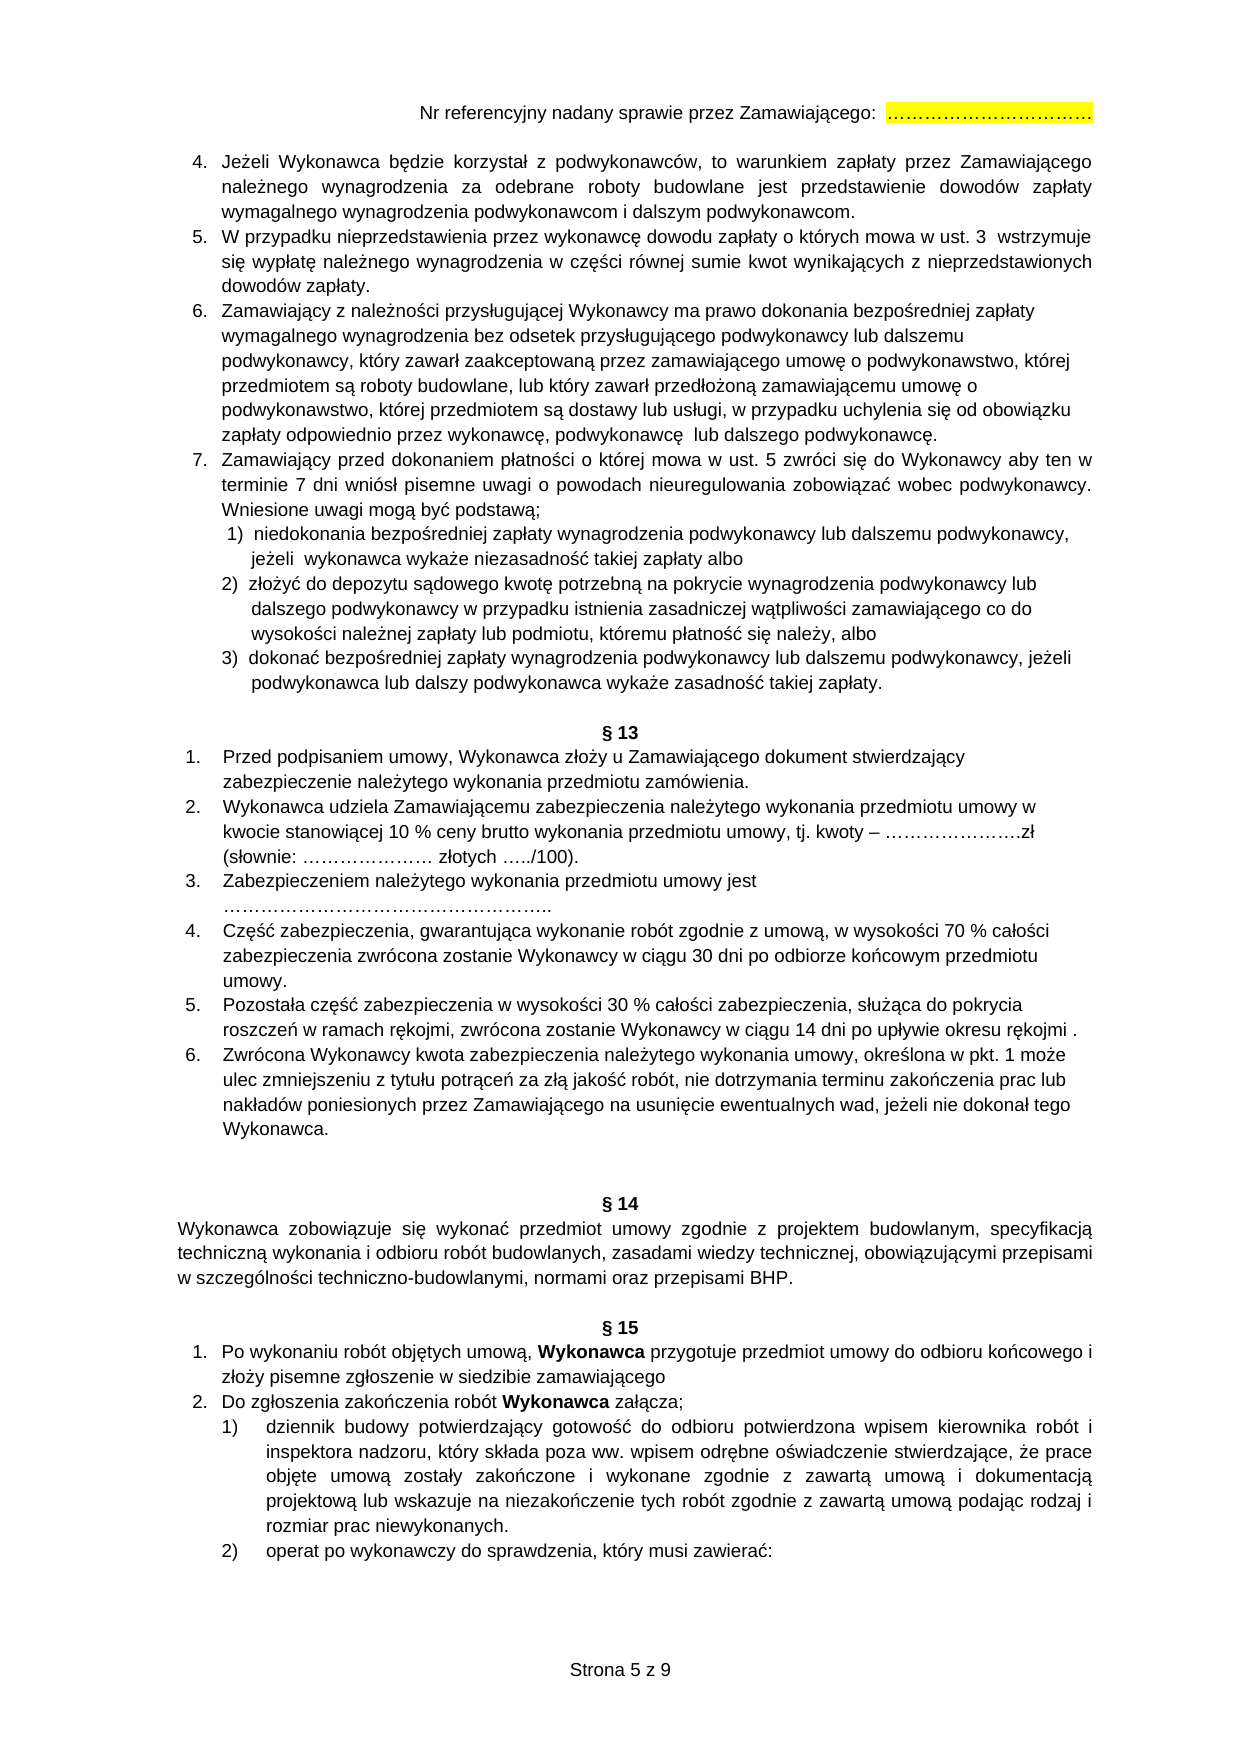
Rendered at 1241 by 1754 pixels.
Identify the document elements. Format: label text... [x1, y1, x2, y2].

text § 14 [148, 1193, 1093, 1214]
text Wykonawca zobowiązuje się wykonać przedmiot umowy zgodnie z projektem budowlanym, specyfikacją techniczną wykonania i odbioru robót budowlanych, zasadami wiedzy technicznej, obowiązującymi przepisami w szczególności techniczno-budowlanymi, normami oraz przepisami BHP. [177, 1217, 1093, 1288]
list Po wykonaniu robót objętych umową, Wykonawca przygotuje przedmiot umowy do odbioru końcowego i złoży pisemne zgłoszenie w siedzibie zamawiającego [192, 1341, 1093, 1388]
list Do zgłoszenia zakończenia robót Wykonawca załącza; [192, 1391, 1093, 1412]
list Jeżeli Wykonawca będzie korzystał z podwykonawców, to warunkiem zapłaty przez Zamawiającego należnego wynagrodzenia za odebrane roboty budowlane jest przedstawienie dowodów zapłaty wymagalnego wynagrodzenia podwykonawcom i dalszym podwykonawcom. [192, 151, 1093, 222]
text 2) złożyć do depozytu sądowego kwotę potrzebną na pokrycie wynagrodzenia podwykonawcy lub dalszego podwykonawcy w przypadku istnienia zasadniczej wątpliwości zamawiającego co do wysokości należnej zapłaty lub podmiotu, któremu płatność się należy, albo [221, 573, 1093, 644]
list operat po wykonawczy do sprawdzenia, który musi zawierać: [221, 1540, 1093, 1561]
text § 13 [148, 722, 1093, 743]
text Wykonawca. [223, 1118, 1093, 1140]
list Zamawiający przed dokonaniem płatności o której mowa w ust. 5 zwróci się do Wykonawcy aby ten w terminie 7 dni wniósł pisemne uwagi o powodach nieuregulowania zobowiązać wobec podwykonawcy. Wniesione uwagi mogą być podstawą; [192, 449, 1093, 520]
list Zamawiający z należności przysługującej Wykonawcy ma prawo dokonania bezpośredniej zapłaty wymagalnego wynagrodzenia bez odsetek przysługującego podwykonawcy lub dalszemu podwykonawcy, który zawarł zaakceptowaną przez zamawiającego umowę o podwykonawstwo, której przedmiotem są roboty budowlane, lub który zawarł przedłożoną zamawiającemu umowę o podwykonawstwo, której przedmiotem są dostawy lub usługi, w przypadku uchylenia się od obowiązku zapłaty odpowiednio przez wykonawcę, podwykonawcę lub dalszego podwykonawcę. [192, 300, 1093, 446]
list Pozostała część zabezpieczenia w wysokości 30 % całości zabezpieczenia, służąca do pokrycia roszczeń w ramach rękojmi, zwrócona zostanie Wykonawcy w ciągu 14 dni po upływie okresu rękojmi . [185, 994, 1093, 1041]
list Zabezpieczeniem należytego wykonania przedmiotu umowy jest …………………………………………….. [185, 870, 1093, 917]
text 1) niedokonania bezpośredniej zapłaty wynagrodzenia podwykonawcy lub dalszemu podwykonawcy, jeżeli wykonawca wykaże niezasadność takiej zapłaty albo [221, 523, 1093, 569]
text 3) dokonać bezpośredniej zapłaty wynagrodzenia podwykonawcy lub dalszemu podwykonawcy, jeżeli podwykonawca lub dalszy podwykonawca wykaże zasadność takiej zapłaty. [221, 647, 1093, 693]
list Część zabezpieczenia, gwarantująca wykonanie robót zgodnie z umową, w wysokości 70 % całości zabezpieczenia zwrócona zostanie Wykonawcy w ciągu 30 dni po odbiorze końcowym przedmiotu umowy. [185, 920, 1093, 991]
list Przed podpisaniem umowy, Wykonawca złoży u Zamawiającego dokument stwierdzający zabezpieczenie należytego wykonania przedmiotu zamówienia. [185, 746, 1093, 793]
list W przypadku nieprzedstawienia przez wykonawcę dowodu zapłaty o których mowa w ust. 3 wstrzymuje się wypłatę należnego wynagrodzenia w części równej sumie kwot wynikających z nieprzedstawionych dowodów zapłaty. [192, 226, 1093, 297]
text § 15 [148, 1317, 1093, 1338]
list dziennik budowy potwierdzający gotowość do odbioru potwierdzona wpisem kierownika robót i inspektora nadzoru, który składa poza ww. wpisem odrębne oświadczenie stwierdzające, że prace objęte umową zostały zakończone i wykonane zgodnie z zawartą umową i dokumentacją projektową lub wskazuje na niezakończenie tych robót zgodnie z zawartą umową podając rodzaj i rozmiar prac niewykonanych. [221, 1416, 1093, 1536]
list Zwrócona Wykonawcy kwota zabezpieczenia należytego wykonania umowy, określona w pkt. 1 może ulec zmniejszeniu z tytułu potrąceń za złą jakość robót, nie dotrzymania terminu zakończenia prac lub nakładów poniesionych przez Zamawiającego na usunięcie ewentualnych wad, jeżeli nie dokonał tego [185, 1044, 1093, 1115]
list Wykonawca udziela Zamawiającemu zabezpieczenia należytego wykonania przedmiotu umowy w kwocie stanowiącej 10 % ceny brutto wykonania przedmiotu umowy, tj. kwoty – ………………….zł (słownie: ………………… złotych …../100). [185, 796, 1093, 867]
